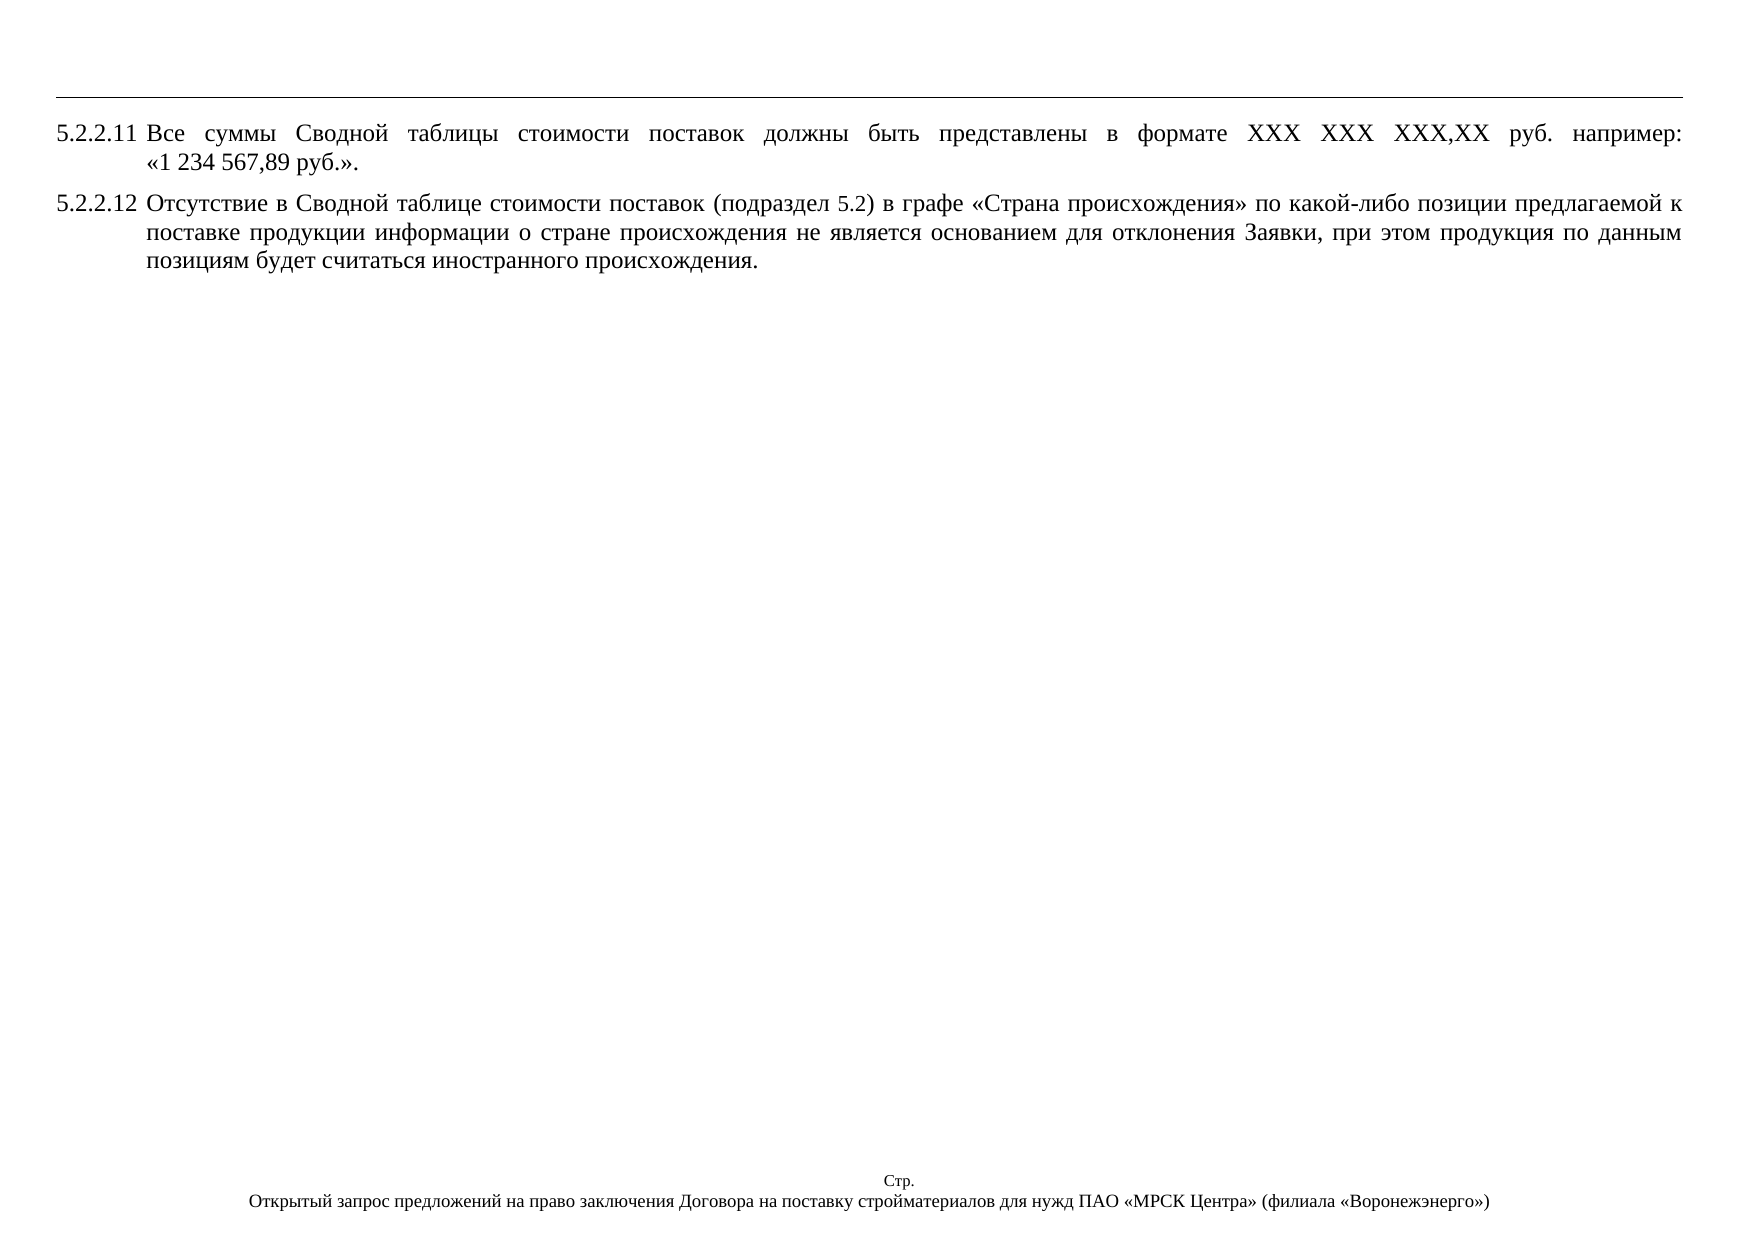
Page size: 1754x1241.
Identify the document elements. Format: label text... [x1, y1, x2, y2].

list Отсутствие в Сводной таблице стоимости поставок (подраздел 5.2) в графе «Страна происхождения» по какой-либо позиции предлагаемой к поставке продукции информации о стране происхождения не является основанием для отклонения Заявки, при этом продукция по данным позициям будет считаться иностранного происхождения. [56, 188, 1683, 274]
list Все суммы Сводной таблицы стоимости поставок должны быть представлены в формате XXX XXX XXX,XX руб. например: «1 234 567,89 руб.». [56, 118, 1683, 176]
